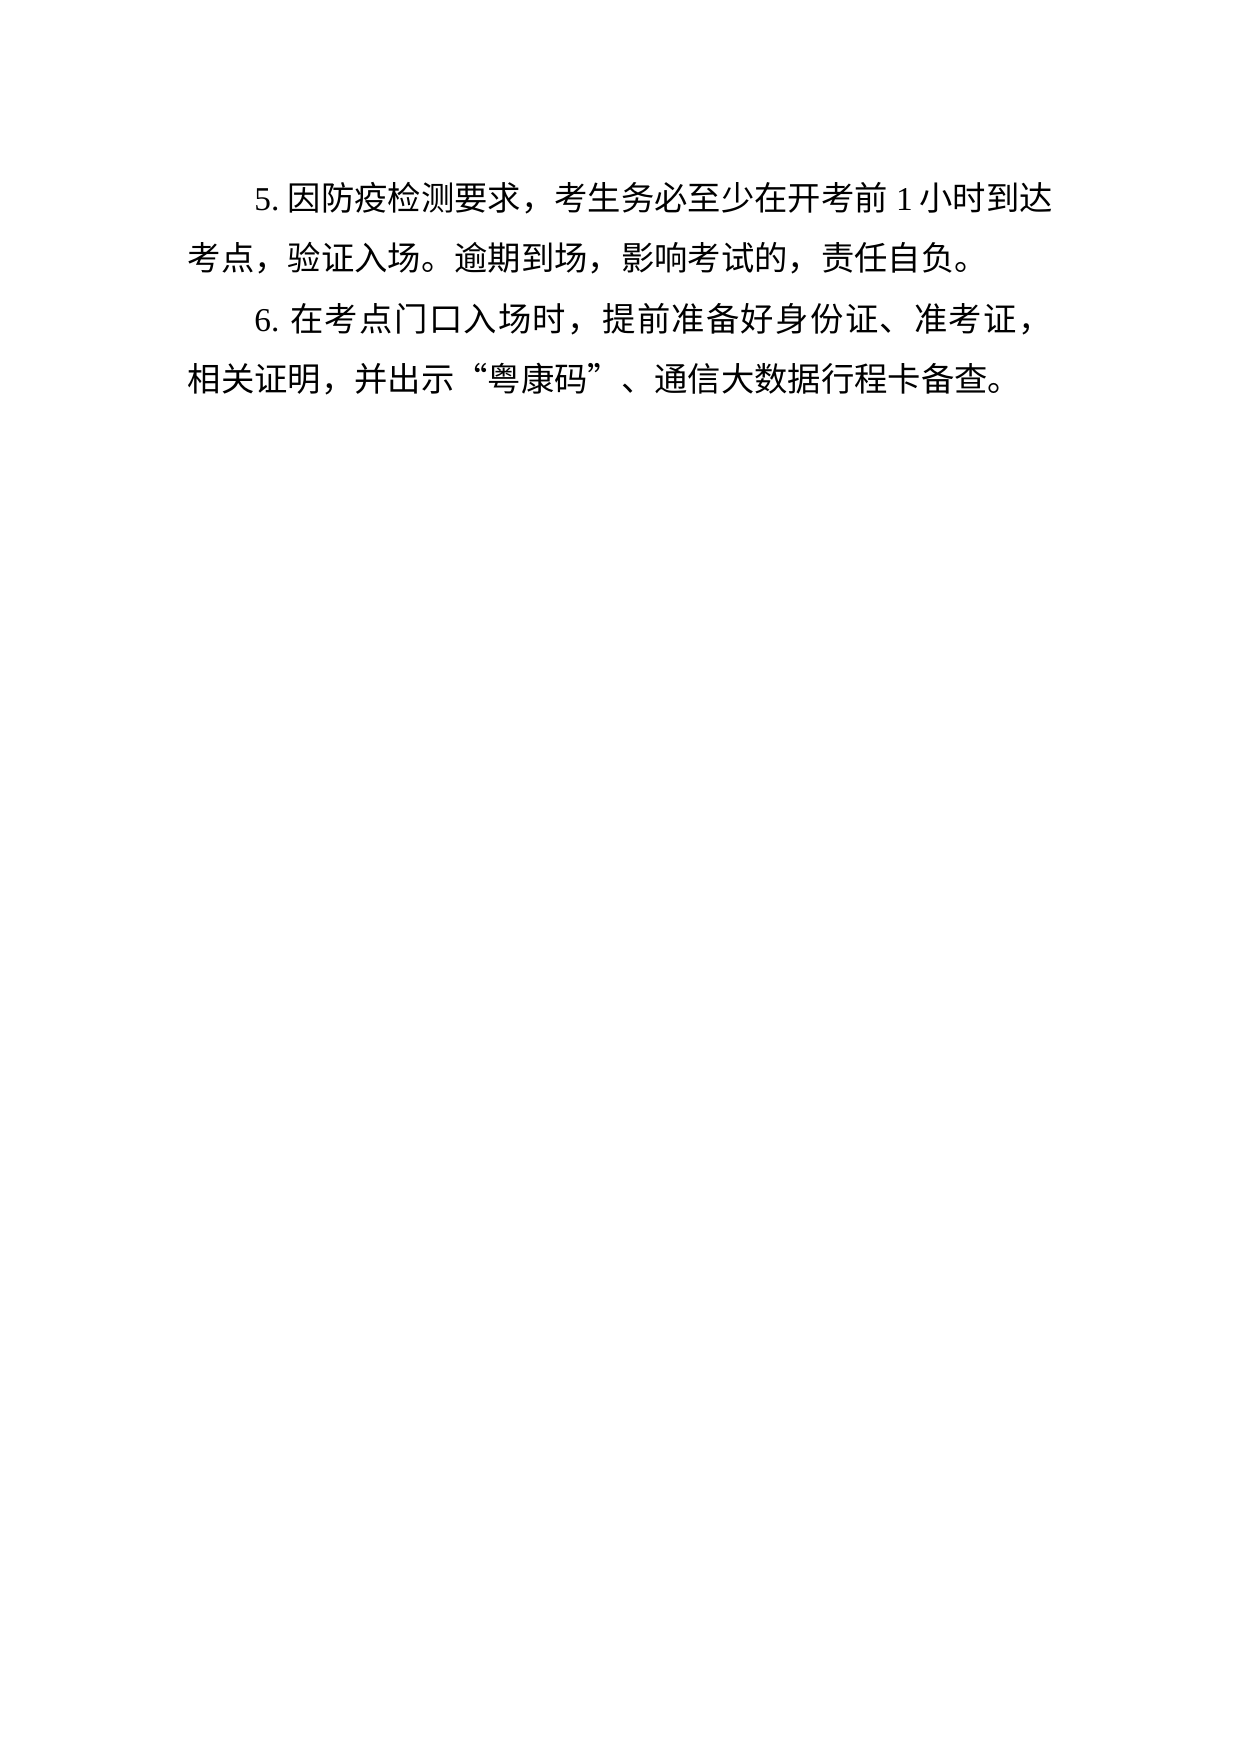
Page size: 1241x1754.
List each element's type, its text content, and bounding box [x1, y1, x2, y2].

text 6. 在考点门口入场时，提前准备好身份证、准考证，相关证明，并出示“粤康码”、通信大数据行程卡备查。 [187, 283, 1053, 404]
text 5. 因防疫检测要求，考生务必至少在开考前1小时到达考点，验证入场。逾期到场，影响考试的，责任自负。 [187, 162, 1053, 283]
